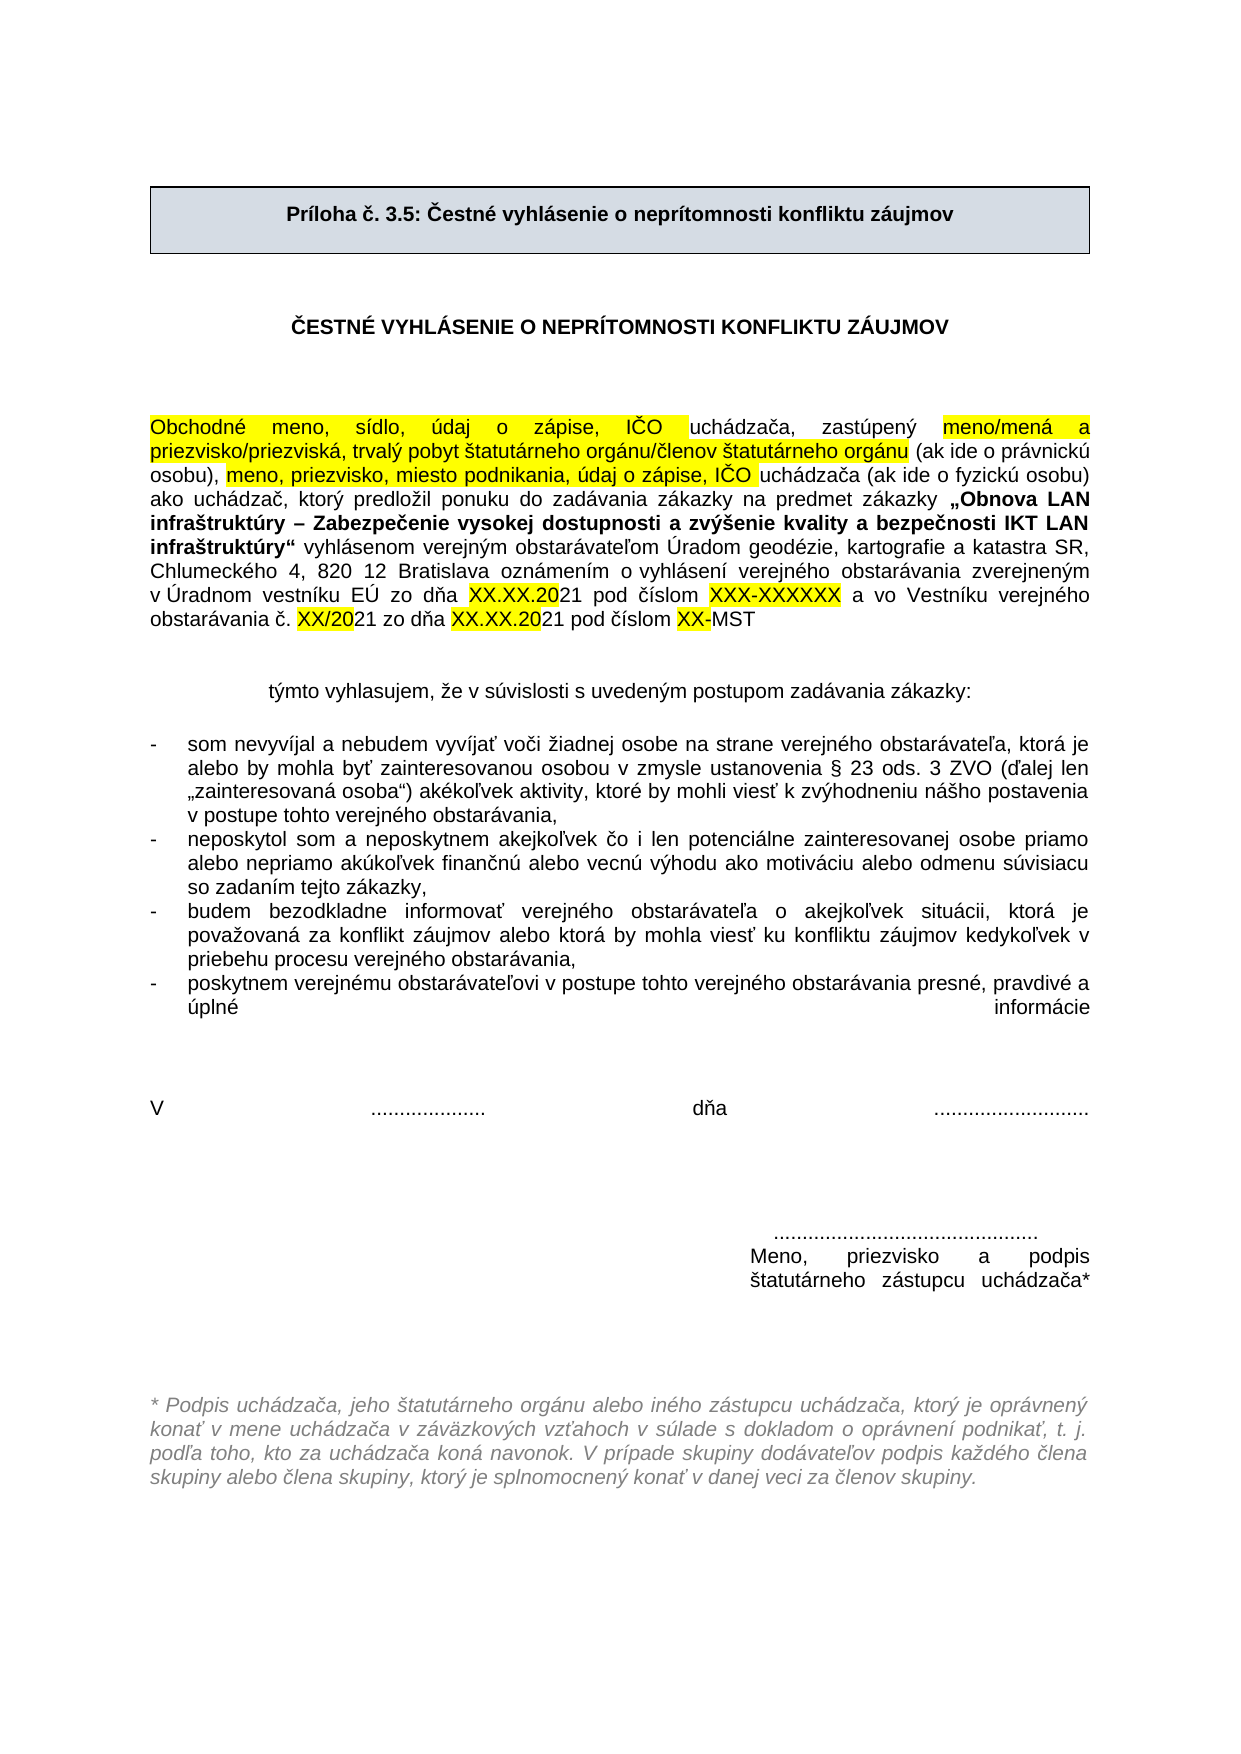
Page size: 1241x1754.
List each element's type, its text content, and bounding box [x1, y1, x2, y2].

text .............................................. [750, 1220, 1090, 1244]
text * Podpis uchádzača, jeho štatutárneho orgánu alebo iného zástupcu uchádzača, ktorý je oprávnený konať v mene uchádzača v záväzkových vzťahoch v súlade s dokladom o oprávnení podnikať, t. j. podľa toho, kto za uchádzača koná navonok. V prípade skupiny dodávateľov podpis každého člena skupiny alebo člena skupiny, ktorý je splnomocnený konať v danej veci za členov skupiny. [150, 1393, 1090, 1488]
list budem bezodkladne informovať verejného obstarávateľa o akejkoľvek situácii, ktorá je považovaná za konflikt záujmov alebo ktorá by mohla viesť ku konfliktu záujmov kedykoľvek v priebehu procesu verejného obstarávania, [150, 899, 1090, 971]
text týmto vyhlasujem, že v súvislosti s uvedeným postupom zadávania zákazky: [150, 679, 1090, 731]
list poskytnem verejnému obstarávateľovi v postupe tohto verejného obstarávania presné, pravdivé a úplné informácie [150, 971, 1090, 1048]
table_header Príloha č. 3.5: Čestné vyhlásenie o neprítomnosti konfliktu záujmov [151, 188, 1089, 253]
text V .................... dňa ........................... [150, 1096, 1090, 1148]
list som nevyvíjal a nebudem vyvíjať voči žiadnej osobe na strane verejného obstarávateľa, ktorá je alebo by mohla byť zainteresovanou osobou v zmysle ustanovenia § 23 ods. 3 ZVO (ďalej len „zainteresovaná osoba“) akékoľvek aktivity, ktoré by mohli viesť k zvýhodneniu nášho postavenia v postupe tohto verejného obstarávania, [150, 731, 1090, 827]
text Obchodné meno, sídlo, údaj o zápise, IČO uchádzača, zastúpený meno/mená a priezvisko/priezviská, trvalý pobyt štatutárneho orgánu/členov štatutárneho orgánu (ak ide o právnickú osobu), meno, priezvisko, miesto podnikania, údaj o zápise, IČO uchádzača (ak ide o fyzickú osobu) ako uchádzač, ktorý predložil ponuku do zadávania zákazky na predmet zákazky „Obnova LAN infraštruktúry – Zabezpečenie vysokej dostupnosti a zvýšenie kvality a bezpečnosti IKT LAN infraštruktúry“ vyhlásenom verejným obstarávateľom Úradom geodézie, kartografie a katastra SR, Chlumeckého 4, 820 12 Bratislava oznámením o vyhlásení verejného obstarávania zverejneným v Úradnom vestníku EÚ zo dňa XX.XX.2021 pod číslom XXX-XXXXXX a vo Vestníku verejného obstarávania č. XX/2021 zo dňa XX.XX.2021 pod číslom XX-MST [150, 415, 1090, 631]
text Meno, priezvisko a podpis štatutárneho zástupcu uchádzača* [750, 1244, 1090, 1321]
text ČESTNÉ VYHLÁSENIE O NEPRÍTOMNOSTI KONFLIKTU ZÁUJMOV [150, 314, 1090, 367]
list neposkytol som a neposkytnem akejkoľvek čo i len potenciálne zainteresovanej osobe priamo alebo nepriamo akúkoľvek finančnú alebo vecnú výhodu ako motiváciu alebo odmenu súvisiacu so zadaním tejto zákazky, [150, 827, 1090, 899]
